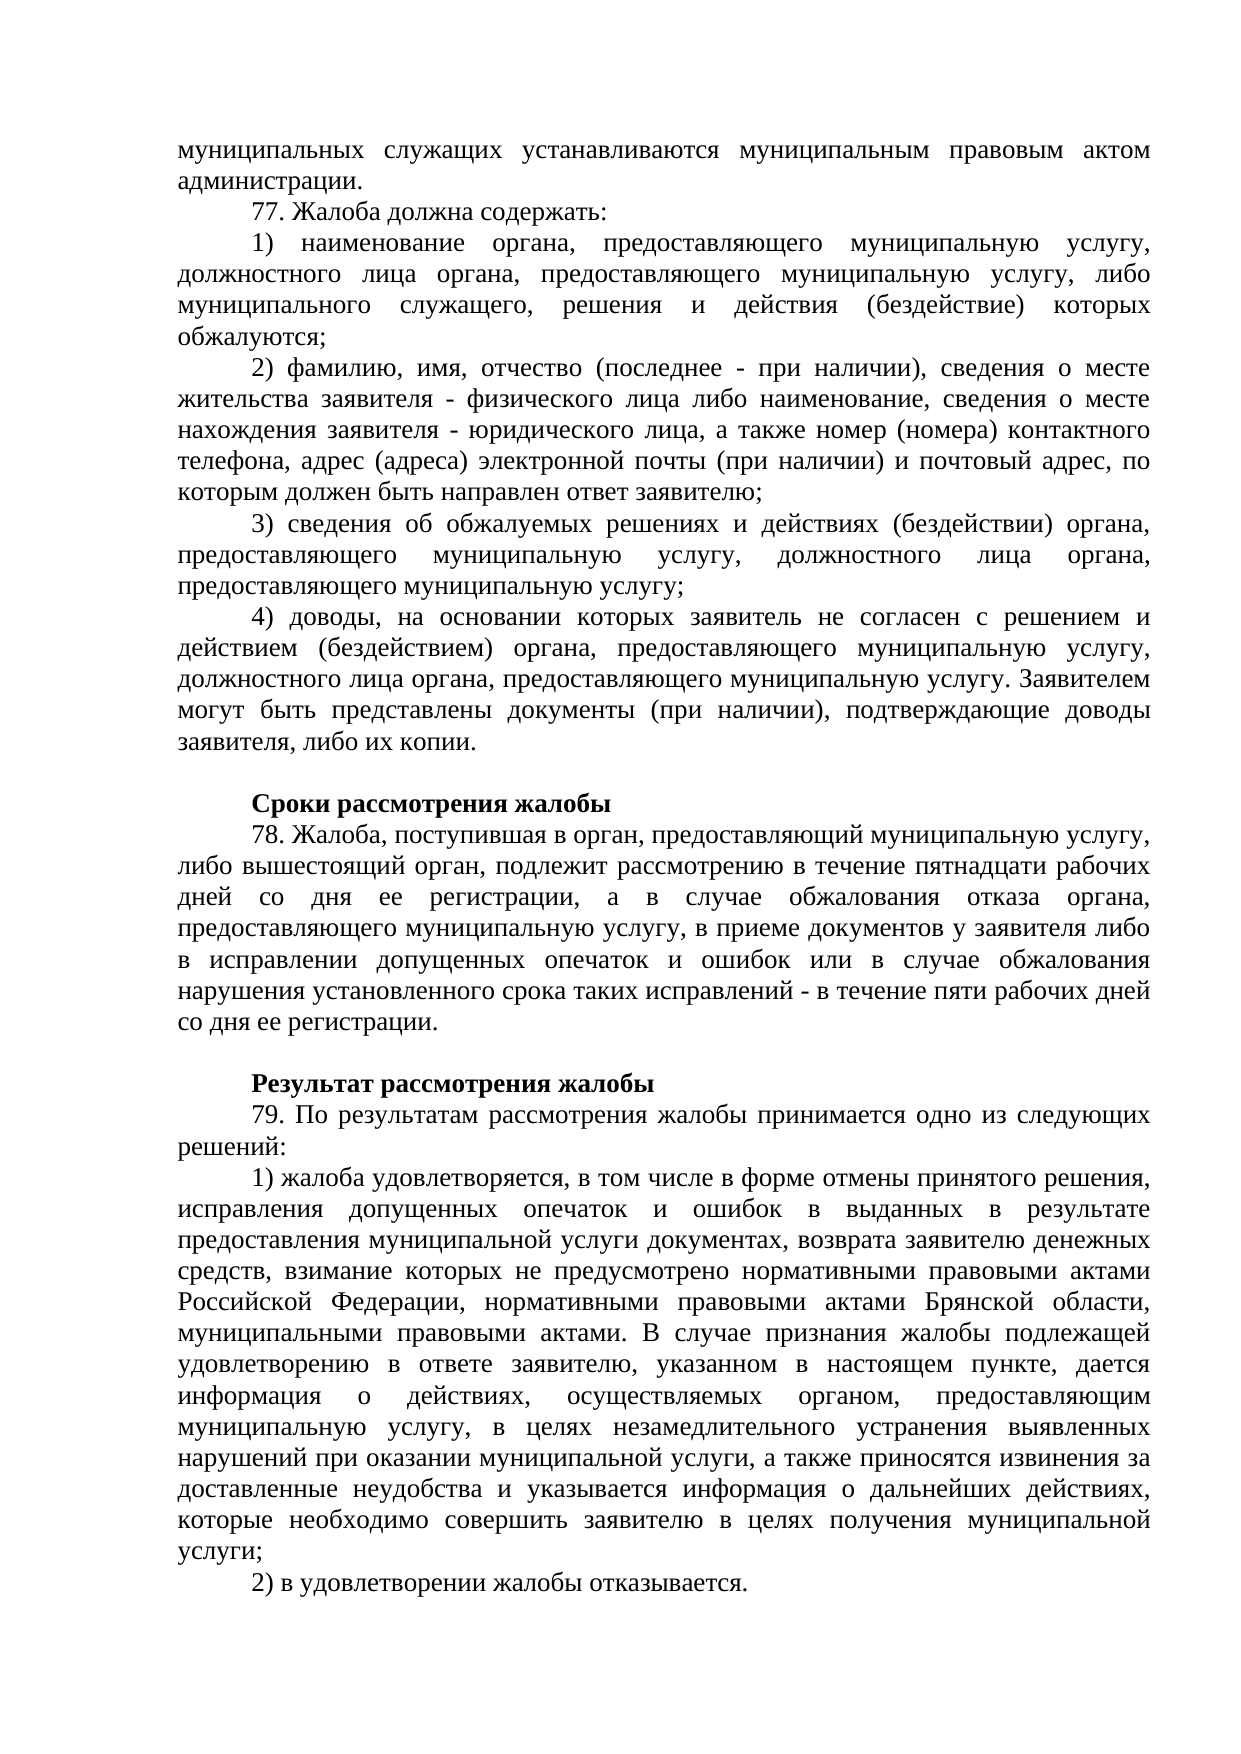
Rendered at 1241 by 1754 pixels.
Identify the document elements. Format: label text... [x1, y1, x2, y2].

text Результат рассмотрения жалобы [177, 1067, 1152, 1098]
text 3) сведения об обжалуемых решениях и действиях (бездействии) органа, предоставляющего муниципальную услугу, должностного лица органа, предоставляющего муниципальную услугу; [177, 507, 1152, 600]
text 2) фамилию, имя, отчество (последнее - при наличии), сведения о месте жительства заявителя - физического лица либо наименование, сведения о месте нахождения заявителя - юридического лица, а также номер (номера) контактного телефона, адрес (адреса) электронной почты (при наличии) и почтовый адрес, по которым должен быть направлен ответ заявителю; [177, 351, 1152, 507]
text 4) доводы, на основании которых заявитель не согласен с решением и действием (бездействием) органа, предоставляющего муниципальную услугу, должностного лица органа, предоставляющего муниципальную услугу. Заявителем могут быть представлены документы (при наличии), подтверждающие доводы заявителя, либо их копии. [177, 600, 1152, 756]
text 79. По результатам рассмотрения жалобы принимается одно из следующих решений: [177, 1098, 1152, 1161]
text 1) наименование органа, предоставляющего муниципальную услугу, должностного лица органа, предоставляющего муниципальную услугу, либо муниципального служащего, решения и действия (бездействие) которых обжалуются; [177, 226, 1152, 351]
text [177, 133, 1152, 195]
text 77. Жалоба должна содержать: [177, 195, 1152, 226]
text 1) жалоба удовлетворяется, в том числе в форме отмены принятого решения, исправления допущенных опечаток и ошибок в выданных в результате предоставления муниципальной услуги документах, возврата заявителю денежных средств, взимание которых не предусмотрено нормативными правовыми актами Российской Федерации, нормативными правовыми актами Брянской области, муниципальными правовыми актами. В случае признания жалобы подлежащей удовлетворению в ответе заявителю, указанном в настоящем пункте, дается информация о действиях, осуществляемых органом, предоставляющим муниципальную услугу, в целях незамедлительного устранения выявленных нарушений при оказании муниципальной услуги, а также приносятся извинения за доставленные неудобства и указывается информация о дальнейших действиях, которые необходимо совершить заявителю в целях получения муниципальной услуги; [177, 1161, 1152, 1566]
text 78. Жалоба, поступившая в орган, предоставляющий муниципальную услугу, либо вышестоящий орган, подлежит рассмотрению в течение пятнадцати рабочих дней со дня ее регистрации, а в случае обжалования отказа органа, предоставляющего муниципальную услугу, в приеме документов у заявителя либо в исправлении допущенных опечаток и ошибок или в случае обжалования нарушения установленного срока таких исправлений - в течение пяти рабочих дней со дня ее регистрации. [177, 818, 1152, 1036]
text Сроки рассмотрения жалобы [177, 787, 1152, 818]
text 2) в удовлетворении жалобы отказывается. [177, 1566, 1152, 1597]
